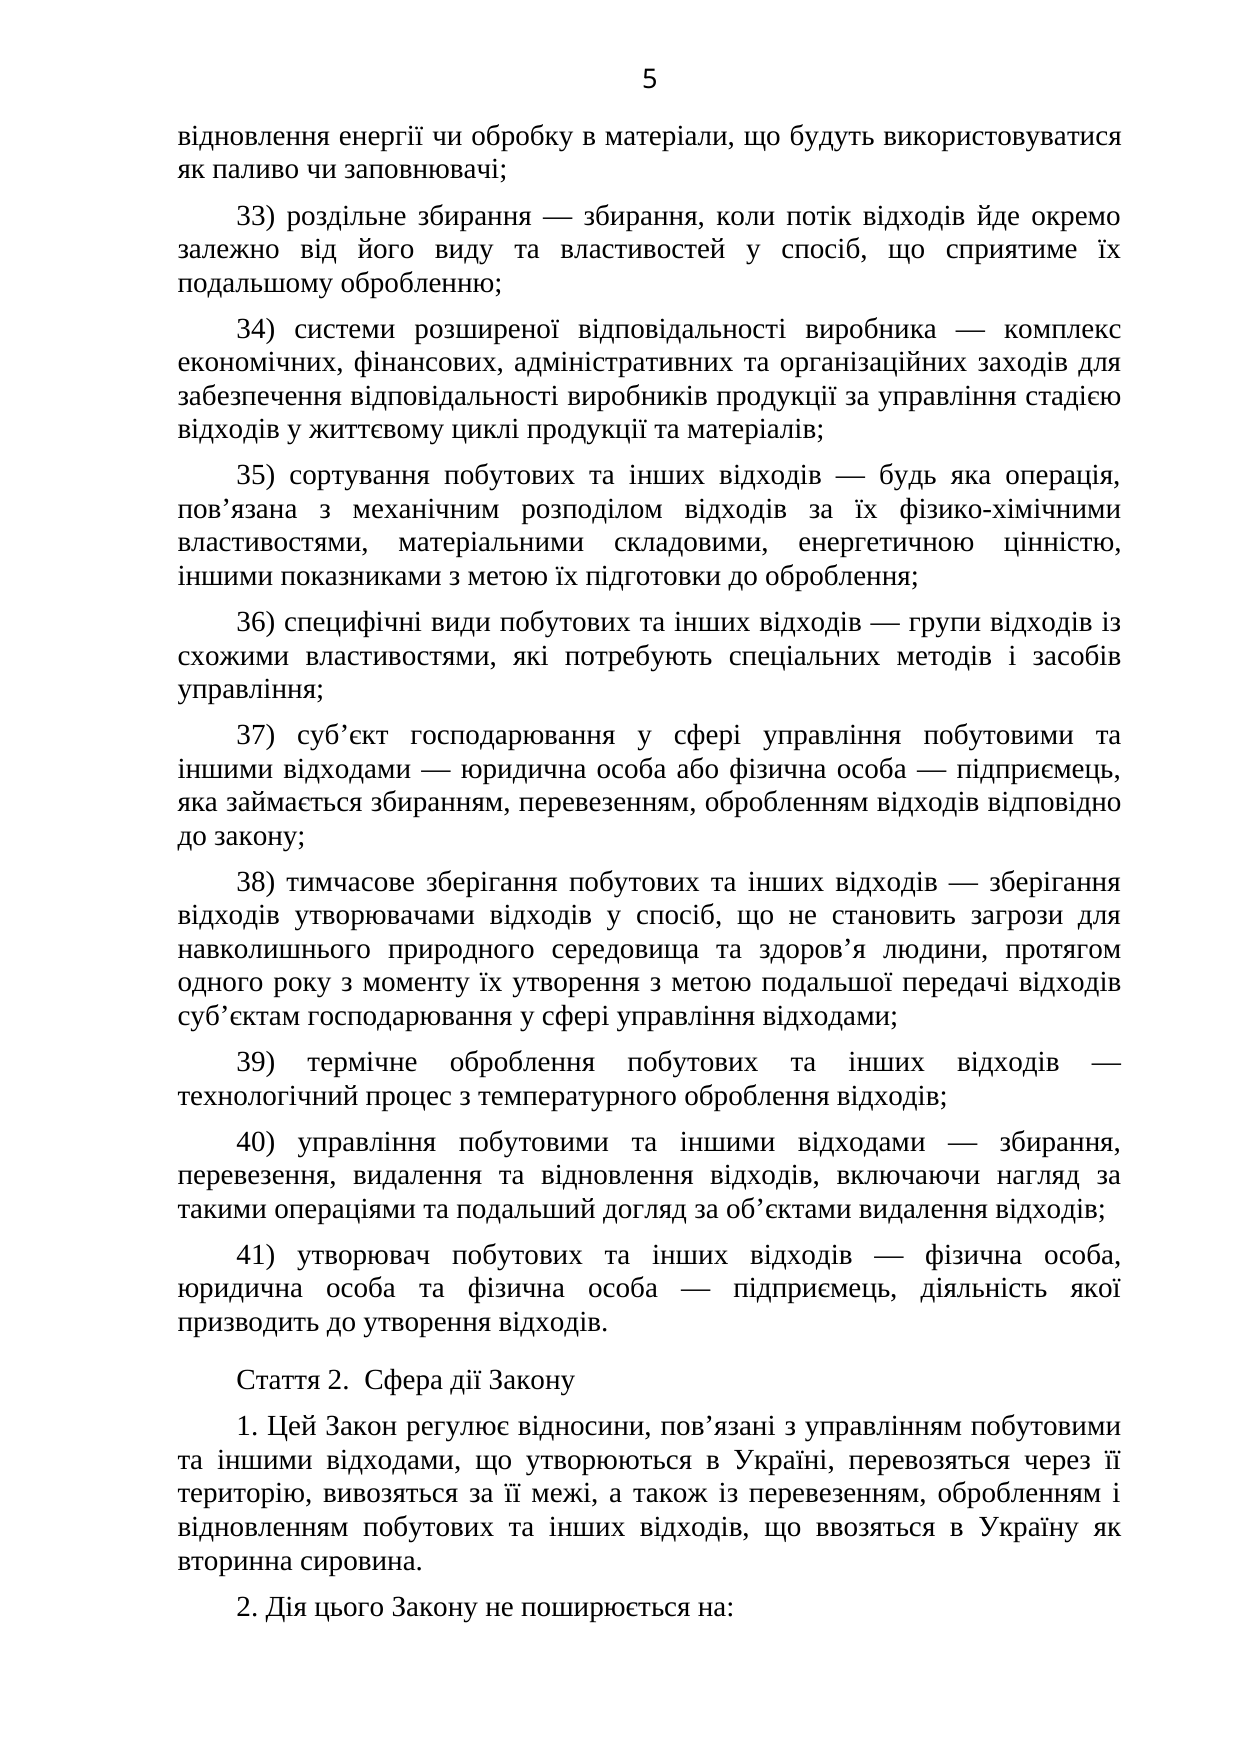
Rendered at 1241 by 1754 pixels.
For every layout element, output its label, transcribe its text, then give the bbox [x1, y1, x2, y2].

text 35) сортування побутових та інших відходів — будь яка операція, пов’язана з механічним розподілом відходів за їх фізико-хімічними властивостями, матеріальними складовими, енергетичною цінністю, іншими показниками з метою їх підготовки до оброблення; [177, 457, 1122, 592]
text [177, 118, 1122, 185]
text 40) управління побутовими та іншими відходами — збирання, перевезення, видалення та відновлення відходів, включаючи нагляд за такими операціями та подальший догляд за об’єктами видалення відходів; [177, 1124, 1122, 1224]
text 33) роздільне збирання — збирання, коли потік відходів йде окремо залежно від його виду та властивостей у спосіб, що сприятиме їх подальшому обробленню; [177, 198, 1122, 298]
text 38) тимчасове зберігання побутових та інших відходів — зберігання відходів утворювачами відходів у спосіб, що не становить загрози для навколишнього природного середовища та здоров’я людини, протягом одного року з моменту їх утворення з метою подальшої передачі відходів суб’єктам господарювання у сфері управління відходами; [177, 864, 1122, 1032]
text 41) утворювач побутових та інших відходів — фізична особа, юридична особа та фізична особа — підприємець, діяльність якої призводить до утворення відходів. [177, 1237, 1122, 1337]
text 37) суб’єкт господарювання у сфері управління побутовими та іншими відходами — юридична особа або фізична особа — підприємець, яка займається збиранням, перевезенням, обробленням відходів відповідно до закону; [177, 717, 1122, 851]
text Стаття 2. Сфера дії Закону [177, 1362, 1122, 1396]
text 36) специфічні види побутових та інших відходів — групи відходів із схожими властивостями, які потребують спеціальних методів і засобів управління; [177, 604, 1122, 705]
text 39) термічне оброблення побутових та інших відходів — технологічний процес з температурного оброблення відходів; [177, 1044, 1122, 1111]
text 2. Дія цього Закону не поширюється на: [177, 1589, 1122, 1622]
text 1. Цей Закон регулює відносини, пов’язані з управлінням побутовими та іншими відходами, що утворюються в Україні, перевозяться через її територію, вивозяться за її межі, а також із перевезенням, обробленням і відновленням побутових та інших відходів, що ввозяться в Україну як вторинна сировина. [177, 1408, 1122, 1576]
text 34) системи розширеної відповідальності виробника — комплекс економічних, фінансових, адміністративних та організаційних заходів для забезпечення відповідальності виробників продукції за управління стадією відходів у життєвому циклі продукції та матеріалів; [177, 311, 1122, 445]
